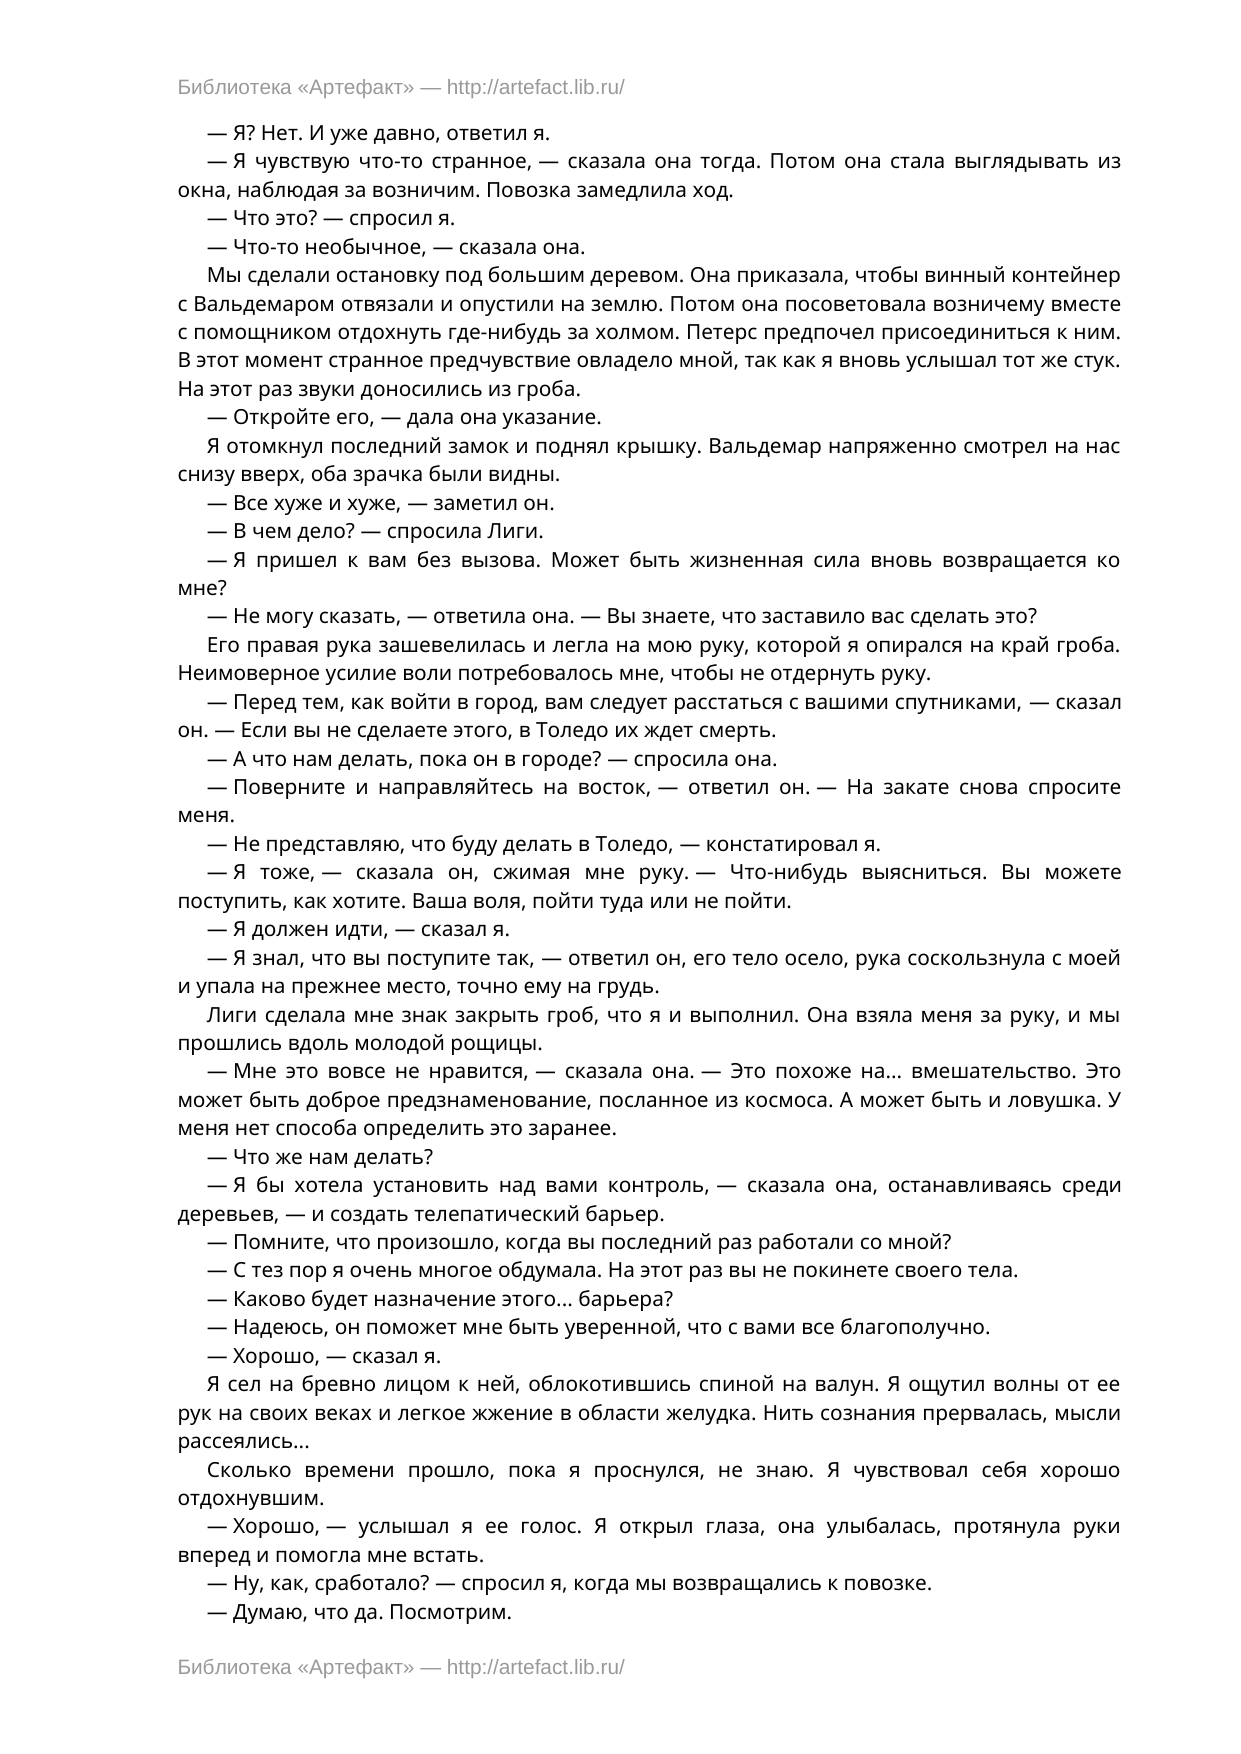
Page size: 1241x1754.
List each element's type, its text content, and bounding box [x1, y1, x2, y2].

text — Перед тем, как войти в город, вам следует расстаться с вашими спутниками, — сказал он. — Если вы не сделаете этого, в Толедо их ждет смерть. [177, 687, 1122, 744]
text — Не могу сказать, — ответила она. — Вы знаете, что заставило вас сделать это? [177, 602, 1122, 630]
text — Помните, что произошло, когда вы последний раз работали со мной? [177, 1227, 1122, 1256]
text Лиги сделала мне знак закрыть гроб, что я и выполнил. Она взяла меня за руку, и мы прошлись вдоль молодой рощицы. [177, 1000, 1122, 1057]
text — А что нам делать, пока он в городе? — спросила она. [177, 744, 1122, 772]
text — В чем дело? — спросила Лиги. [177, 516, 1122, 545]
text Я сел на бревно лицом к ней, облокотившись спиной на валун. Я ощутил волны от ее рук на своих веках и легкое жжение в области желудка. Нить сознания прервалась, мысли рассеялись... [177, 1369, 1122, 1455]
text Мы сделали остановку под большим деревом. Она приказала, чтобы винный контейнер с Вальдемаром отвязали и опустили на землю. Потом она посоветовала возничему вместе с помощником отдохнуть где-нибудь за холмом. Петерс предпочел присоединиться к ним. В этот момент странное предчувствие овладело мной, так как я вновь услышал тот же стук. На этот раз звуки доносились из гроба. [177, 260, 1122, 402]
text — С тез пор я очень многое обдумала. На этот раз вы не покинете своего тела. [177, 1256, 1122, 1284]
text — Что это? — спросил я. [177, 203, 1122, 232]
text — Хорошо, — сказал я. [177, 1341, 1122, 1369]
text — Я должен идти, — сказал я. [177, 914, 1122, 943]
text — Что-то необычное, — сказала она. [177, 232, 1122, 260]
text — Не представляю, что буду делать в Толедо, — констатировал я. [177, 829, 1122, 857]
text — Я тоже, — сказала он, сжимая мне руку. — Что-нибудь выясниться. Вы можете поступить, как хотите. Ваша воля, пойти туда или не пойти. [177, 857, 1122, 914]
text Я отомкнул последний замок и поднял крышку. Вальдемар напряженно смотрел на нас снизу вверх, оба зрачка были видны. [177, 431, 1122, 488]
text — Я знал, что вы поступите так, — ответил он, его тело осело, рука соскользнула с моей и упала на прежнее место, точно ему на грудь. [177, 943, 1122, 1000]
text — Я бы хотела установить над вами контроль, — сказала она, останавливаясь среди деревьев, — и создать телепатический барьер. [177, 1170, 1122, 1227]
text — Хорошо, — услышал я ее голос. Я открыл глаза, она улыбалась, протянула руки вперед и помогла мне встать. [177, 1512, 1122, 1568]
text Его правая рука зашевелилась и легла на мою руку, которой я опирался на край гроба. Неимоверное усилие воли потребовалось мне, чтобы не отдернуть руку. [177, 630, 1122, 687]
text — Ну, как, сработало? — спросил я, когда мы возвращались к повозке. [177, 1568, 1122, 1597]
text — Все хуже и хуже, — заметил он. [177, 488, 1122, 516]
text — Я чувствую что-то странное, — сказала она тогда. Потом она стала выглядывать из окна, наблюдая за возничим. Повозка замедлила ход. [177, 147, 1122, 203]
text Сколько времени прошло, пока я проснулся, не знаю. Я чувствовал себя хорошо отдохнувшим. [177, 1455, 1122, 1512]
text — Я пришел к вам без вызова. Может быть жизненная сила вновь возвращается ко мне? [177, 545, 1122, 602]
text — Я? Нет. И уже давно, ответил я. [177, 118, 1122, 147]
text — Надеюсь, он поможет мне быть уверенной, что с вами все благополучно. [177, 1312, 1122, 1341]
text — Поверните и направляйтесь на восток, — ответил он. — На закате снова спросите меня. [177, 772, 1122, 829]
text — Каково будет назначение этого... барьера? [177, 1284, 1122, 1312]
text — Думаю, что да. Посмотрим. [177, 1597, 1122, 1625]
text — Откройте его, — дала она указание. [177, 402, 1122, 431]
text — Мне это вовсе не нравится, — сказала она. — Это похоже на... вмешательство. Это может быть доброе предзнаменование, посланное из космоса. А может быть и ловушка. У меня нет способа определить это заранее. [177, 1057, 1122, 1142]
text — Что же нам делать? [177, 1142, 1122, 1170]
